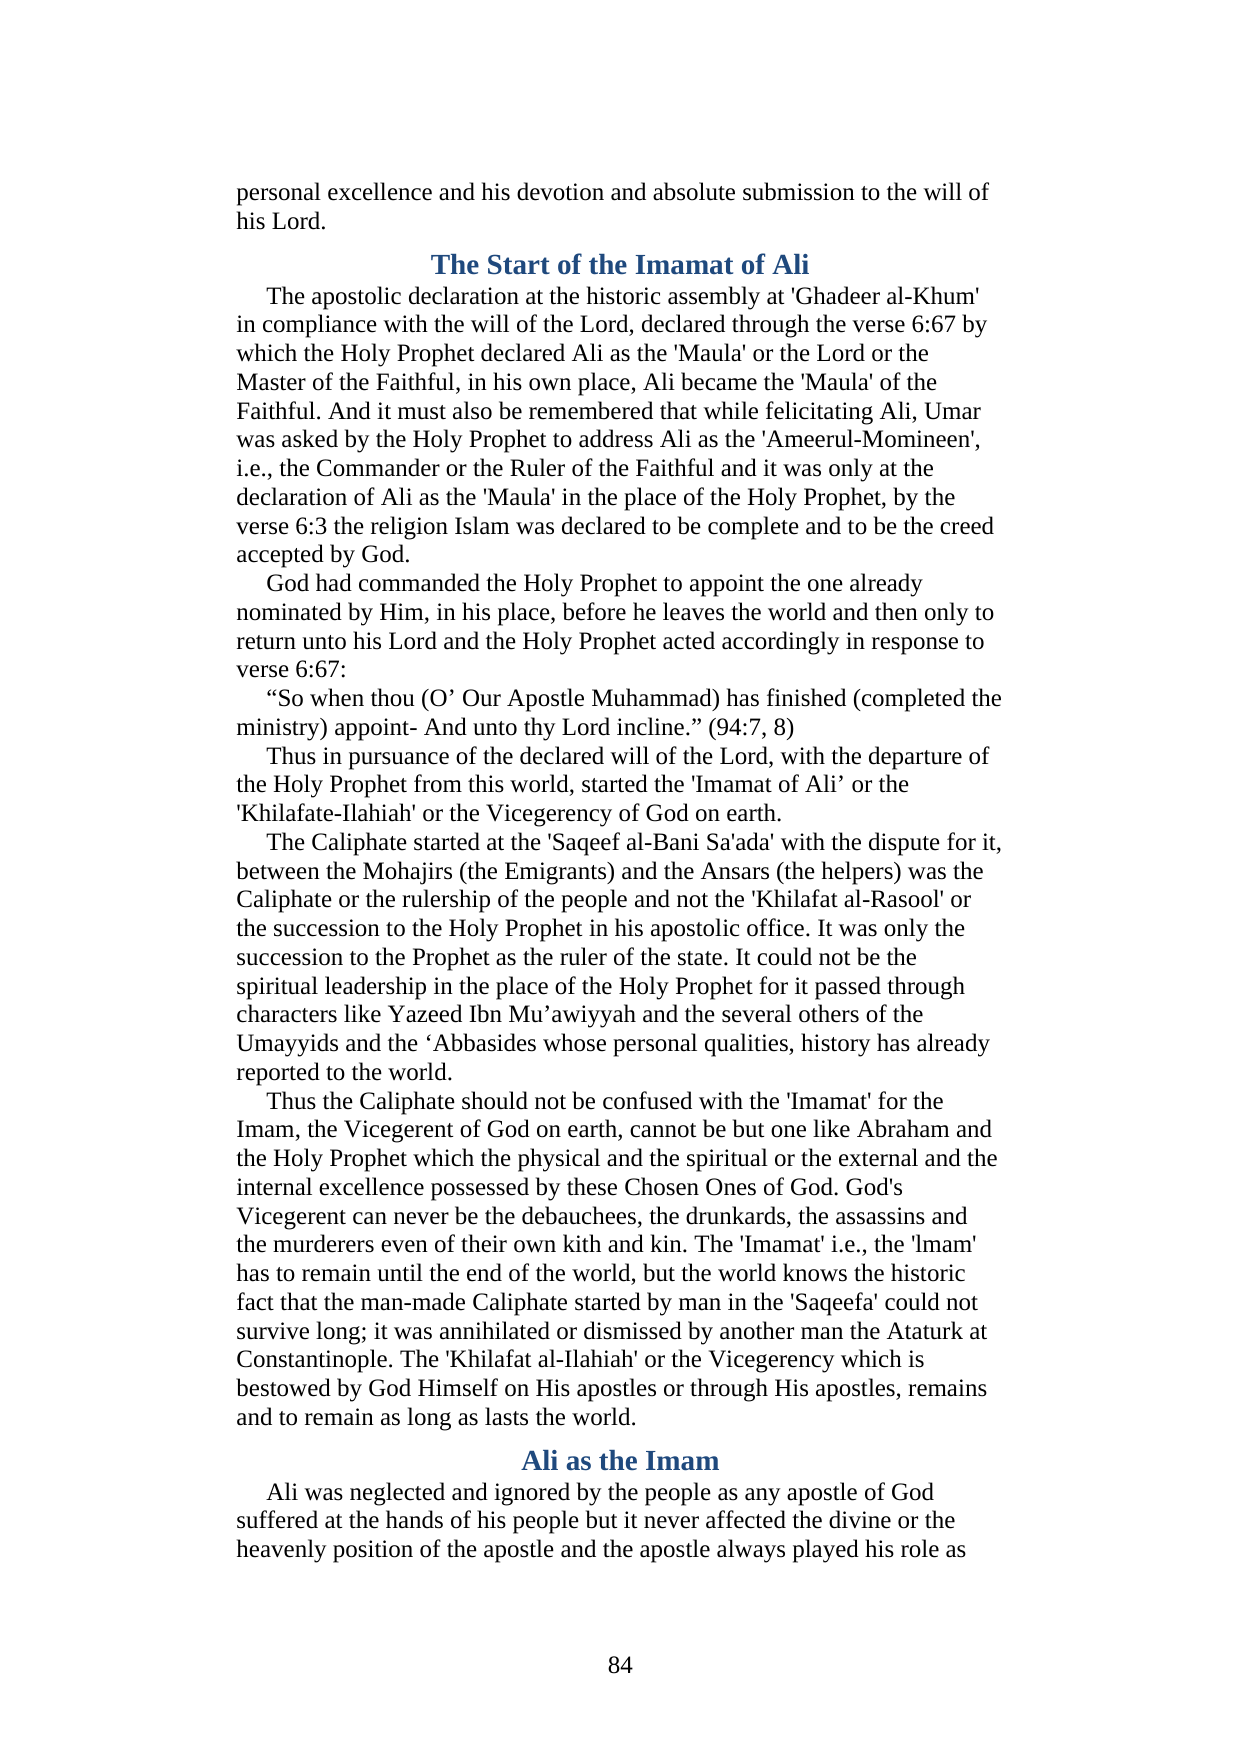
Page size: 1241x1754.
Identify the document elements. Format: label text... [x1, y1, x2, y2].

text Thus in pursuance of the declared will of the Lord, with the departure of the Holy Prophet from this world, started the 'Imamat of Ali’ or the 'Khilafate-Ilahiah' or the Vicegerency of God on earth. [236, 741, 1004, 827]
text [236, 177, 1004, 235]
text “So when thou (O’ Our Apostle Muhammad) has finished (completed the ministry) appoint- And unto thy Lord incline.” (94:7, 8) [236, 683, 1004, 741]
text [236, 1477, 1004, 1563]
text The Caliphate started at the 'Saqeef al-Bani Sa'ada' with the dispute for it, between the Mohajirs (the Emigrants) and the Ansars (the helpers) was the Caliphate or the rulership of the people and not the 'Khilafat al-Rasool' or the succession to the Holy Prophet in his apostolic office. It was only the succession to the Prophet as the ruler of the state. It could not be the spiritual leadership in the place of the Holy Prophet for it passed through characters like Yazeed Ibn Mu’awiyyah and the several others of the Umayyids and the ‘Abbasides whose personal qualities, history has already reported to the world. [236, 827, 1004, 1086]
subtitle The Start of the Imamat of Ali [236, 247, 1004, 281]
subtitle Ali as the Imam [236, 1443, 1004, 1477]
text Thus the Caliphate should not be confused with the 'Imamat' for the Imam, the Vicegerent of God on earth, cannot be but one like Abraham and the Holy Prophet which the physical and the spiritual or the external and the internal excellence possessed by these Chosen Ones of God. God's Vicegerent can never be the debauchees, the drunkards, the assassins and the murderers even of their own kith and kin. The 'Imamat' i.e., the 'lmam' has to remain until the end of the world, but the world knows the historic fact that the man-made Caliphate started by man in the 'Saqeefa' could not survive long; it was annihilated or dismissed by another man the Ataturk at Constantinople. The 'Khilafat al-Ilahiah' or the Vicegerency which is bestowed by God Himself on His apostles or through His apostles, remains and to remain as long as lasts the world. [236, 1086, 1004, 1431]
text The apostolic declaration at the historic assembly at 'Ghadeer al-Khum' in compliance with the will of the Lord, declared through the verse 6:67 by which the Holy Prophet declared Ali as the 'Maula' or the Lord or the Master of the Faithful, in his own place, Ali became the 'Maula' of the Faithful. And it must also be remembered that while felicitating Ali, Umar was asked by the Holy Prophet to address Ali as the 'Ameerul-Momineen', i.e., the Commander or the Ruler of the Faithful and it was only at the declaration of Ali as the 'Maula' in the place of the Holy Prophet, by the verse 6:3 the religion Islam was declared to be complete and to be the creed accepted by God. [236, 281, 1004, 568]
text God had commanded the Holy Prophet to appoint the one already nominated by Him, in his place, before he leaves the world and then only to return unto his Lord and the Holy Prophet acted accordingly in response to verse 6:67: [236, 568, 1004, 683]
